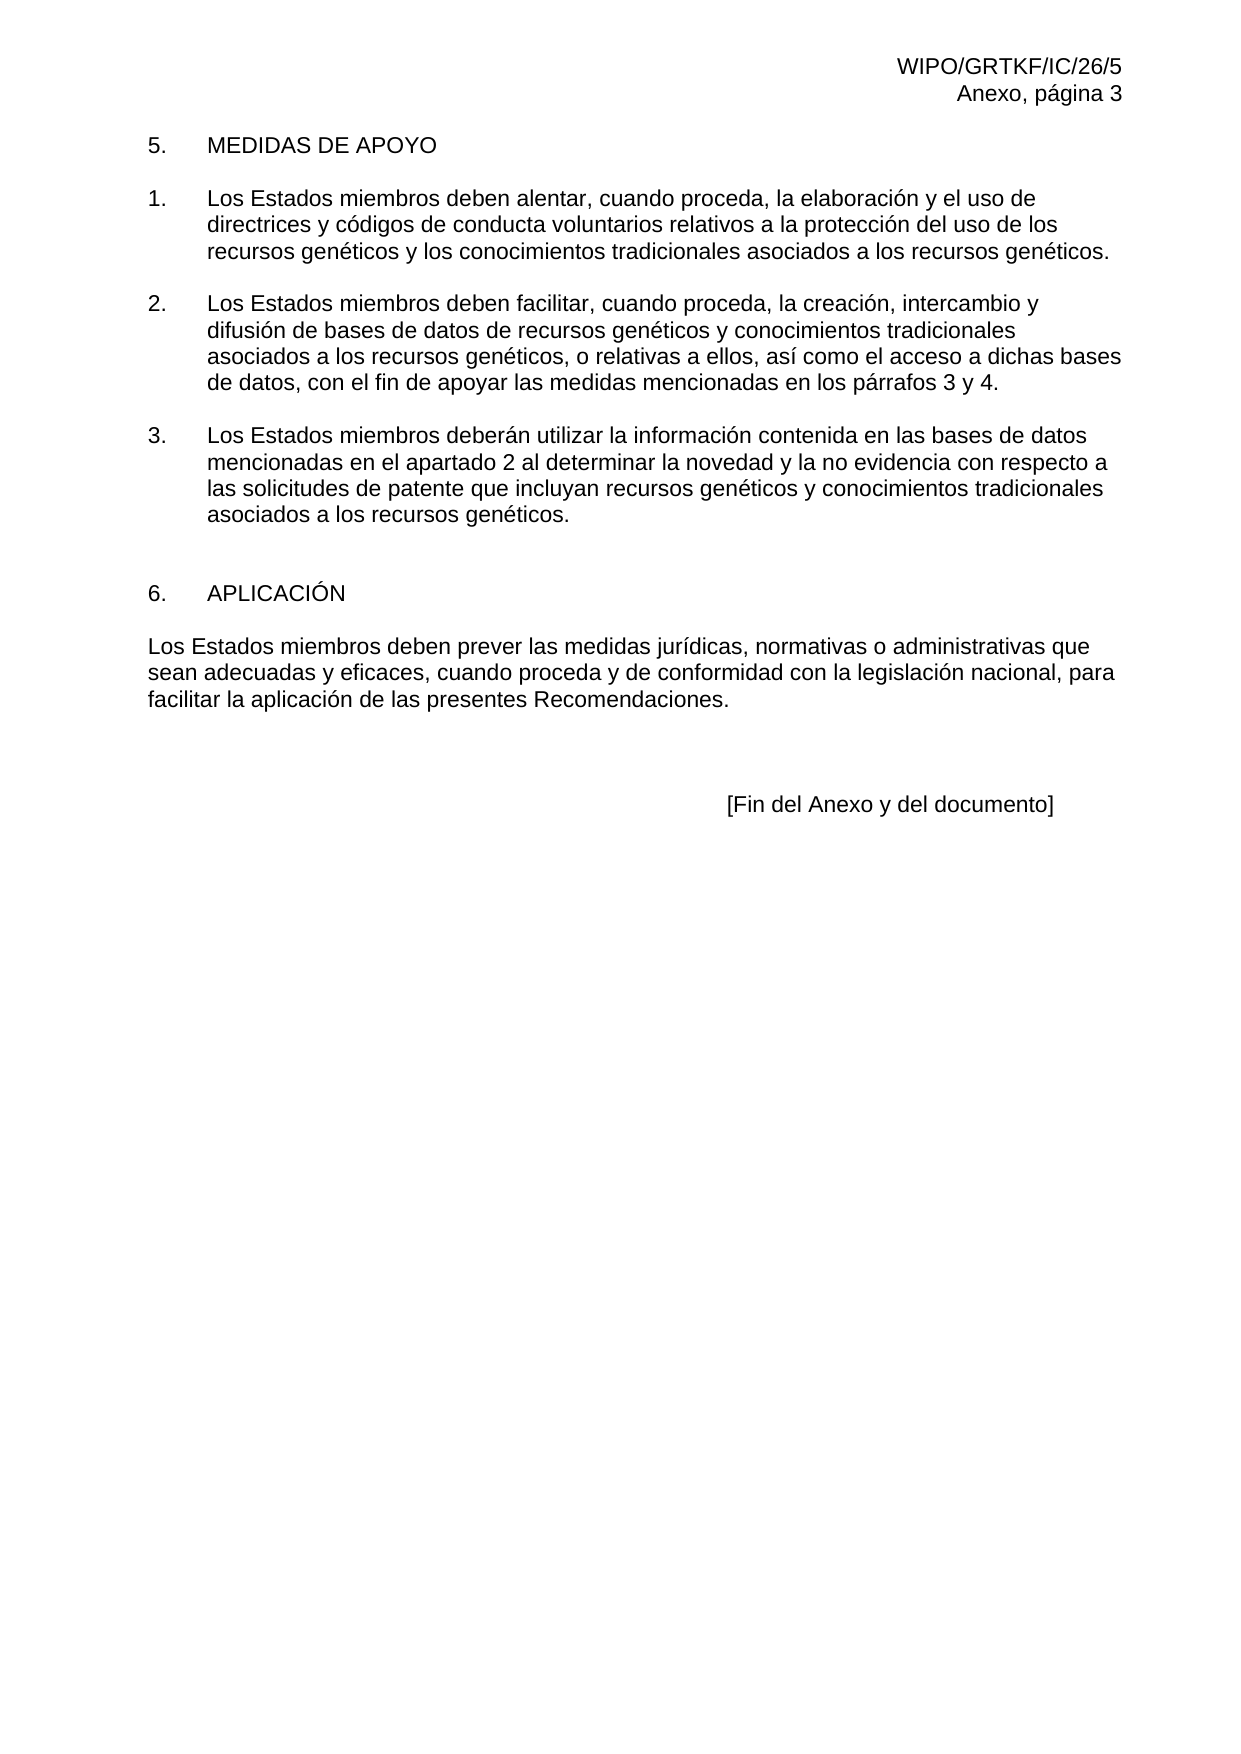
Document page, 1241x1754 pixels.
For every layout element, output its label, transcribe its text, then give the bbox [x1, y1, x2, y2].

text 1. Los Estados miembros deben alentar, cuando proceda, la elaboración y el uso de directrices y códigos de conducta voluntarios relativos a la protección del uso de los recursos genéticos y los conocimientos tradicionales asociados a los recursos genéticos. [148, 185, 1122, 264]
text 3. Los Estados miembros deberán utilizar la información contenida en las bases de datos mencionadas en el apartado 2 al determinar la novedad y la no evidencia con respecto a las solicitudes de patente que incluyan recursos genéticos y conocimientos tradicionales asociados a los recursos genéticos. [148, 422, 1122, 527]
text [Fin del Anexo y del documento] [727, 791, 1122, 817]
text 2. Los Estados miembros deben facilitar, cuando proceda, la creación, intercambio y difusión de bases de datos de recursos genéticos y conocimientos tradicionales asociados a los recursos genéticos, o relativas a ellos, así como el acceso a dichas bases de datos, con el fin de apoyar las medidas mencionadas en los párrafos 3 y 4. [148, 290, 1122, 396]
text 5. MEDIDAS DE APOYO [148, 132, 1122, 158]
text Los Estados miembros deben prever las medidas jurídicas, normativas o administrativas que sean adecuadas y eficaces, cuando proceda y de conformidad con la legislación nacional, para facilitar la aplicación de las presentes Recomendaciones. [148, 633, 1122, 712]
text 6. APLICACIÓN [148, 580, 1122, 607]
